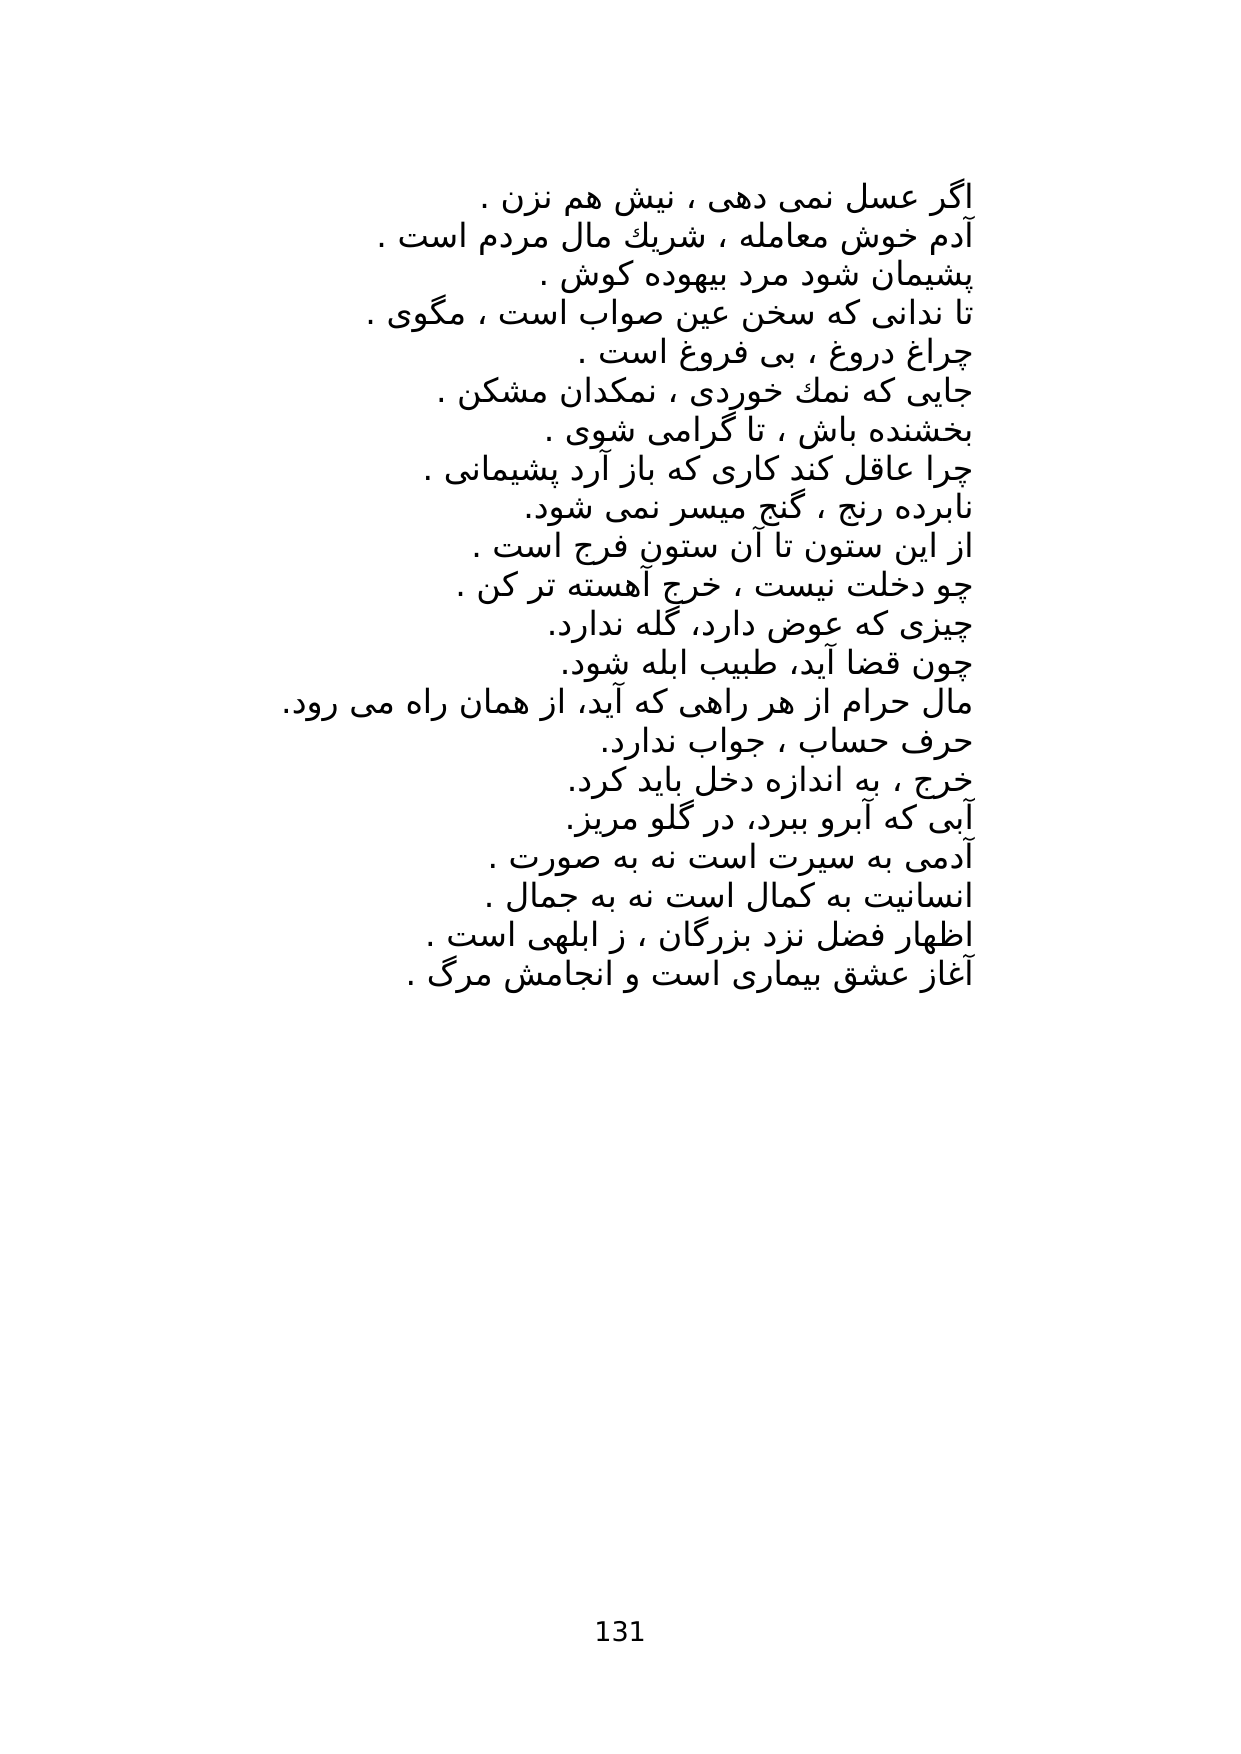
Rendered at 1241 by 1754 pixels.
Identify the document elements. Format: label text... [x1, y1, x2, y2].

text نابرده رنج ، گنج ميسر نمى شود. [236, 488, 1004, 527]
text اگر عسل نمى دهى ، نيش هم نزن . [236, 177, 1004, 216]
text چيزى كه عوض دارد، گله ندارد. [236, 604, 1004, 643]
text چو دخلت نيست ، خرج آهسته تر كن . [236, 566, 1004, 604]
text بخشنده باش ، تا گرامى شوى . [236, 410, 1004, 449]
text آبى كه آبرو ببرد، در گلو مريز. [236, 799, 1004, 838]
text جايى كه نمك خوردى ، نمكدان مشكن . [236, 371, 1004, 410]
text خرج ، به اندازه دخل بايد كرد. [236, 760, 1004, 799]
text انسانيت به كمال است نه به جمال . [236, 877, 1004, 915]
text مال حرام از هر راهى كه آيد، از همان راه مى رود. [236, 682, 1004, 721]
text آغاز عشق بيمارى است و انجامش مرگ . [236, 954, 1004, 993]
text چون قضا آيد، طبيب ابله شود. [236, 643, 1004, 682]
text حرف حساب ، جواب ندارد. [236, 721, 1004, 760]
text آدمى به سيرت است نه به صورت . [236, 838, 1004, 877]
text از اين ستون تا آن ستون فرج است . [236, 527, 1004, 566]
text آدم خوش معامله ، شريك مال مردم است . [236, 216, 1004, 255]
text چراغ دروغ ، بى فروغ است . [236, 333, 1004, 371]
text اظهار فضل نزد بزرگان ، ز ابلهى است . [236, 915, 1004, 954]
text پشيمان شود مرد بيهوده كوش . [236, 255, 1004, 294]
text چرا عاقل كند كارى كه باز آرد پشيمانى . [236, 449, 1004, 488]
text تا ندانى كه سخن عين صواب است ، مگوى . [236, 294, 1004, 333]
